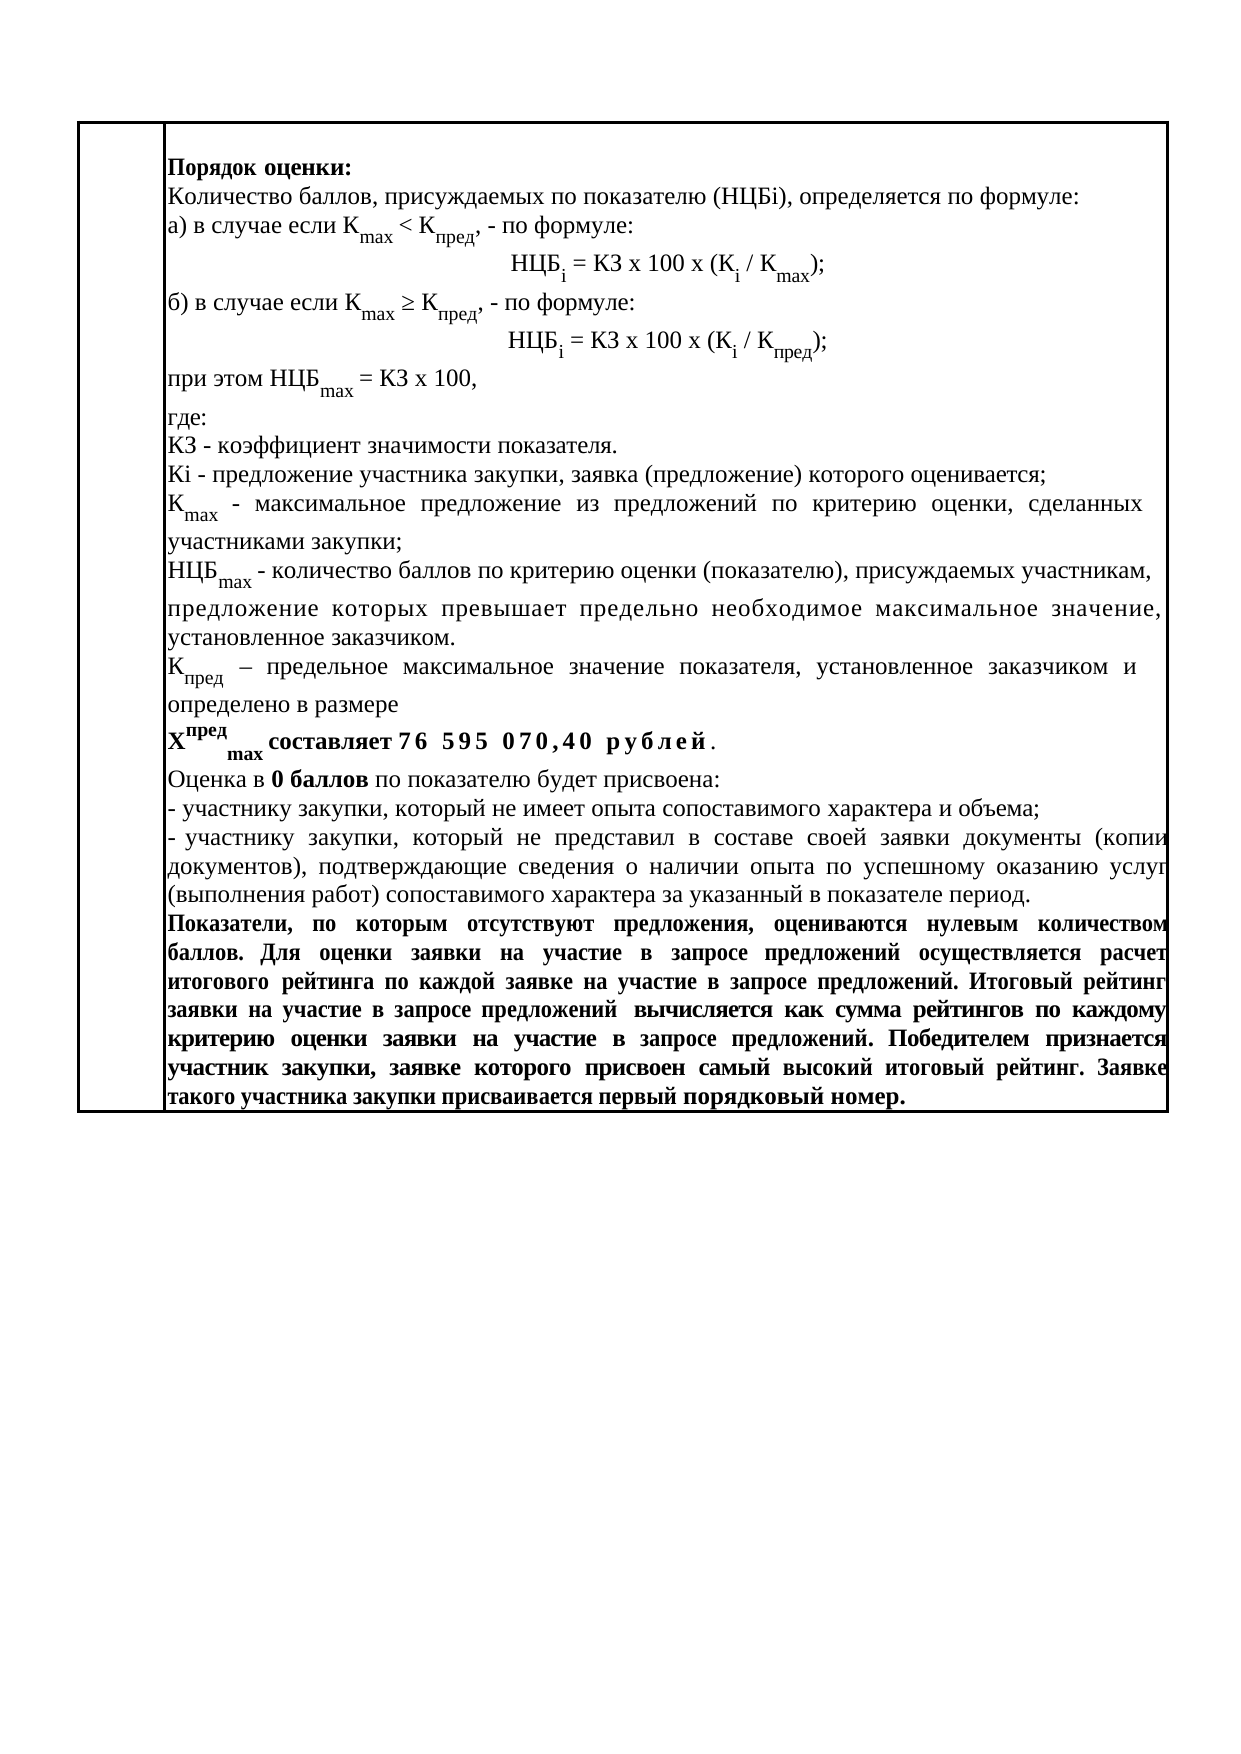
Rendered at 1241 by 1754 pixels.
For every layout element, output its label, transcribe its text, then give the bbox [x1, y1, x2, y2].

table_header [80, 124, 163, 1109]
table_header Порядок оценки: Количество баллов, присуждаемых по показателю (НЦБi), определяется по формуле: а) в случае если Кmax < Кпред, - по формуле: НЦБi = КЗ x 100 x (Кi / Кmax); б) в случае если Кmax ≥ Кпред, - по формуле: НЦБi = КЗ x 100 x (Кi / Кпред); при этом НЦБmax = КЗ x 100, где: КЗ - коэффициент значимости показателя. Кi - предложение участника закупки, заявка (предложение) которого оценивается; Кmax - максимальное предложение из предложений по критерию оценки, сделанных участниками закупки; НЦБmax - количество баллов по критерию оценки (показателю), присуждаемых участникам, предложение которых превышает предельно необходимое максимальное значение, установленное заказчиком. Кпред – предельное максимальное значение показателя, установленное заказчиком и определено в размере Хпредmax составляет 76 595 070,40 рублей. Оценка в 0 баллов по показателю будет присвоена: участнику закупки, который не имеет опыта сопоставимого характера и объема; участнику закупки, который не представил в составе своей заявки документы (копии документов), подтверждающие сведения о наличии опыта по успешному оказанию услуг (выполнения работ) сопоставимого характера за указанный в показателе период. Показатели, по которым отсутствуют предложения, оцениваются нулевым количеством баллов. Для оценки заявки на участие в запросе предложений осуществляется расчет итогового рейтинга по каждой заявке на участие в запросе предложений. Итоговый рейтинг заявки на участие в запросе предложений вычисляется как сумма рейтингов по каждому критерию оценки заявки на участие в запросе предложений. Победителем признается участник закупки, заявке которого присвоен самый высокий итоговый рейтинг. Заявке такого участника закупки присваивается первый порядковый номер. [166, 124, 1166, 1109]
